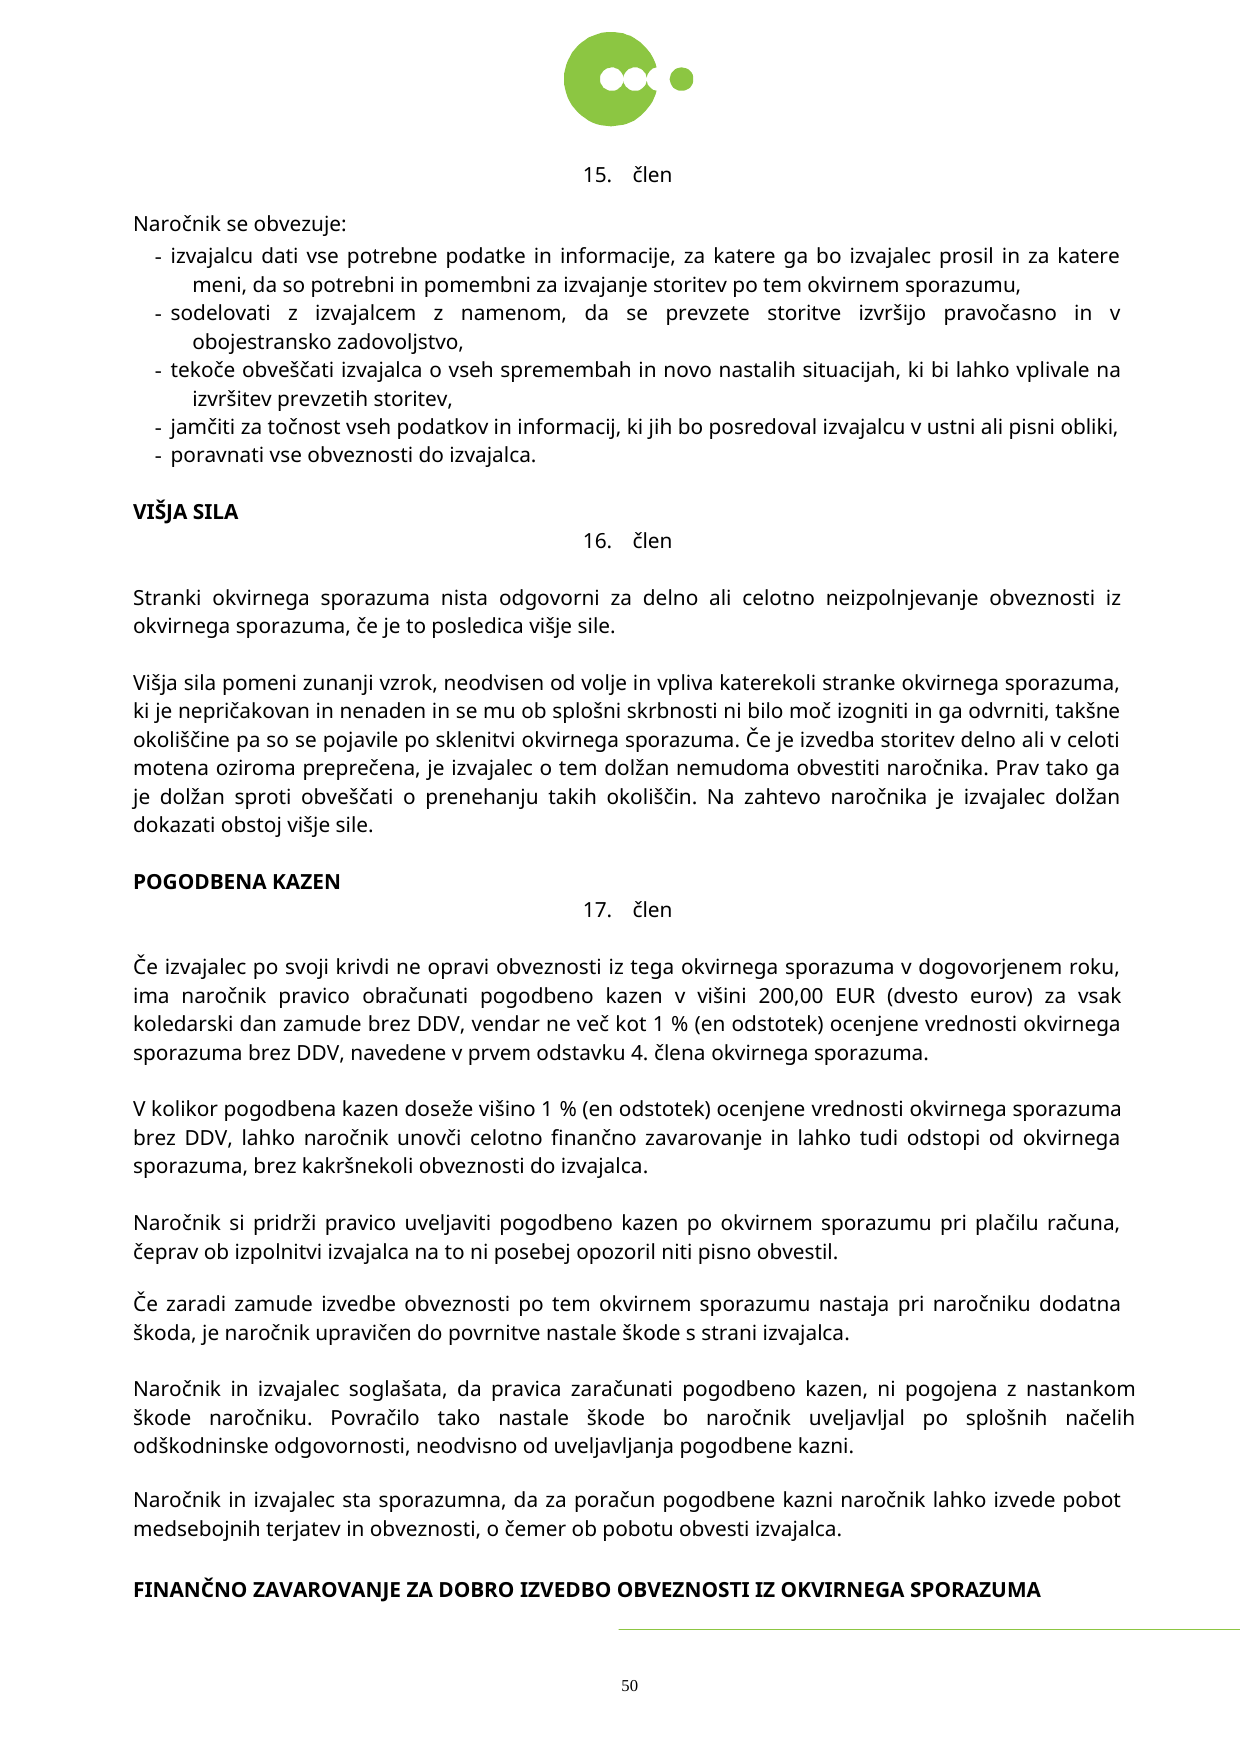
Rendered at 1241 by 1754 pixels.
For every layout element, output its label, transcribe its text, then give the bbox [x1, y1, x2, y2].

list izvajalcu dati vse potrebne podatke in informacije, za katere ga bo izvajalec prosil in za katere meni, da so potrebni in pomembni za izvajanje storitev po tem okvirnem sporazumu, [154, 241, 1122, 298]
text Višja sila pomeni zunanji vzrok, neodvisen od volje in vpliva katerekoli stranke okvirnega sporazuma, ki je nepričakovan in nenaden in se mu ob splošni skrbnosti ni bilo moč izogniti in ga odvrniti, takšne okoliščine pa so se pojavile po sklenitvi okvirnega sporazuma. Če je izvedba storitev delno ali v celoti motena oziroma preprečena, je izvajalec o tem dolžan nemudoma obvestiti naročnika. Prav tako ga je dolžan sproti obveščati o prenehanju takih okoliščin. Na zahtevo naročnika je izvajalec dolžan dokazati obstoj višje sile. [133, 668, 1122, 839]
text Če zaradi zamude izvedbe obveznosti po tem okvirnem sporazumu nastaja pri naročniku dodatna škoda, je naročnik upravičen do povrnitve nastale škode s strani izvajalca. [133, 1289, 1122, 1346]
list člen [133, 896, 1122, 924]
text Naročnik in izvajalec soglašata, da pravica zaračunati pogodbeno kazen, ni pogojena z nastankom škode naročniku. Povračilo tako nastale škode bo naročnik uveljavljal po splošnih načelih odškodninske odgovornosti, neodvisno od uveljavljanja pogodbene kazni. [133, 1374, 1137, 1460]
text V kolikor pogodbena kazen doseže višino 1 % (en odstotek) ocenjene vrednosti okvirnega sporazuma brez DDV, lahko naročnik unovči celotno finančno zavarovanje in lahko tudi odstopi od okvirnega sporazuma, brez kakršnekoli obveznosti do izvajalca. [133, 1094, 1122, 1180]
text POGODBENA KAZEN [133, 867, 1122, 896]
text Stranki okvirnega sporazuma nista odgovorni za delno ali celotno neizpolnjevanje obveznosti iz okvirnega sporazuma, če je to posledica višje sile. [133, 583, 1122, 639]
text Naročnik se obvezuje: [133, 209, 1122, 237]
text FINANČNO ZAVAROVANJE ZA DOBRO IZVEDBO OBVEZNOSTI IZ OKVIRNEGA SPORAZUMA [133, 1575, 1122, 1603]
list člen [133, 161, 1122, 189]
text Naročnik si pridrži pravico uveljaviti pogodbeno kazen po okvirnem sporazumu pri plačilu računa, čeprav ob izpolnitvi izvajalca na to ni posebej opozoril niti pisno obvestil. [133, 1208, 1122, 1265]
text Če izvajalec po svoji krivdi ne opravi obveznosti iz tega okvirnega sporazuma v dogovorjenem roku, ima naročnik pravico obračunati pogodbeno kazen v višini 200,00 EUR (dvesto eurov) za vsak koledarski dan zamude brez DDV, vendar ne več kot 1 % (en odstotek) ocenjene vrednosti okvirnega sporazuma brez DDV, navedene v prvem odstavku 4. člena okvirnega sporazuma. [133, 952, 1122, 1066]
list člen [133, 526, 1122, 554]
text Naročnik in izvajalec sta sporazumna, da za poračun pogodbene kazni naročnik lahko izvede pobot medsebojnih terjatev in obveznosti, o čemer ob pobotu obvesti izvajalca. [133, 1485, 1122, 1542]
list poravnati vse obveznosti do izvajalca. [154, 441, 1122, 469]
text VIŠJA SILA [133, 497, 1122, 526]
list tekoče obveščati izvajalca o vseh spremembah in novo nastalih situacijah, ki bi lahko vplivale na izvršitev prevzetih storitev, [154, 355, 1122, 412]
list jamčiti za točnost vseh podatkov in informacij, ki jih bo posredoval izvajalcu v ustni ali pisni obliki, [154, 412, 1122, 441]
list sodelovati z izvajalcem z namenom, da se prevzete storitve izvršijo pravočasno in v obojestransko zadovoljstvo, [154, 298, 1122, 355]
